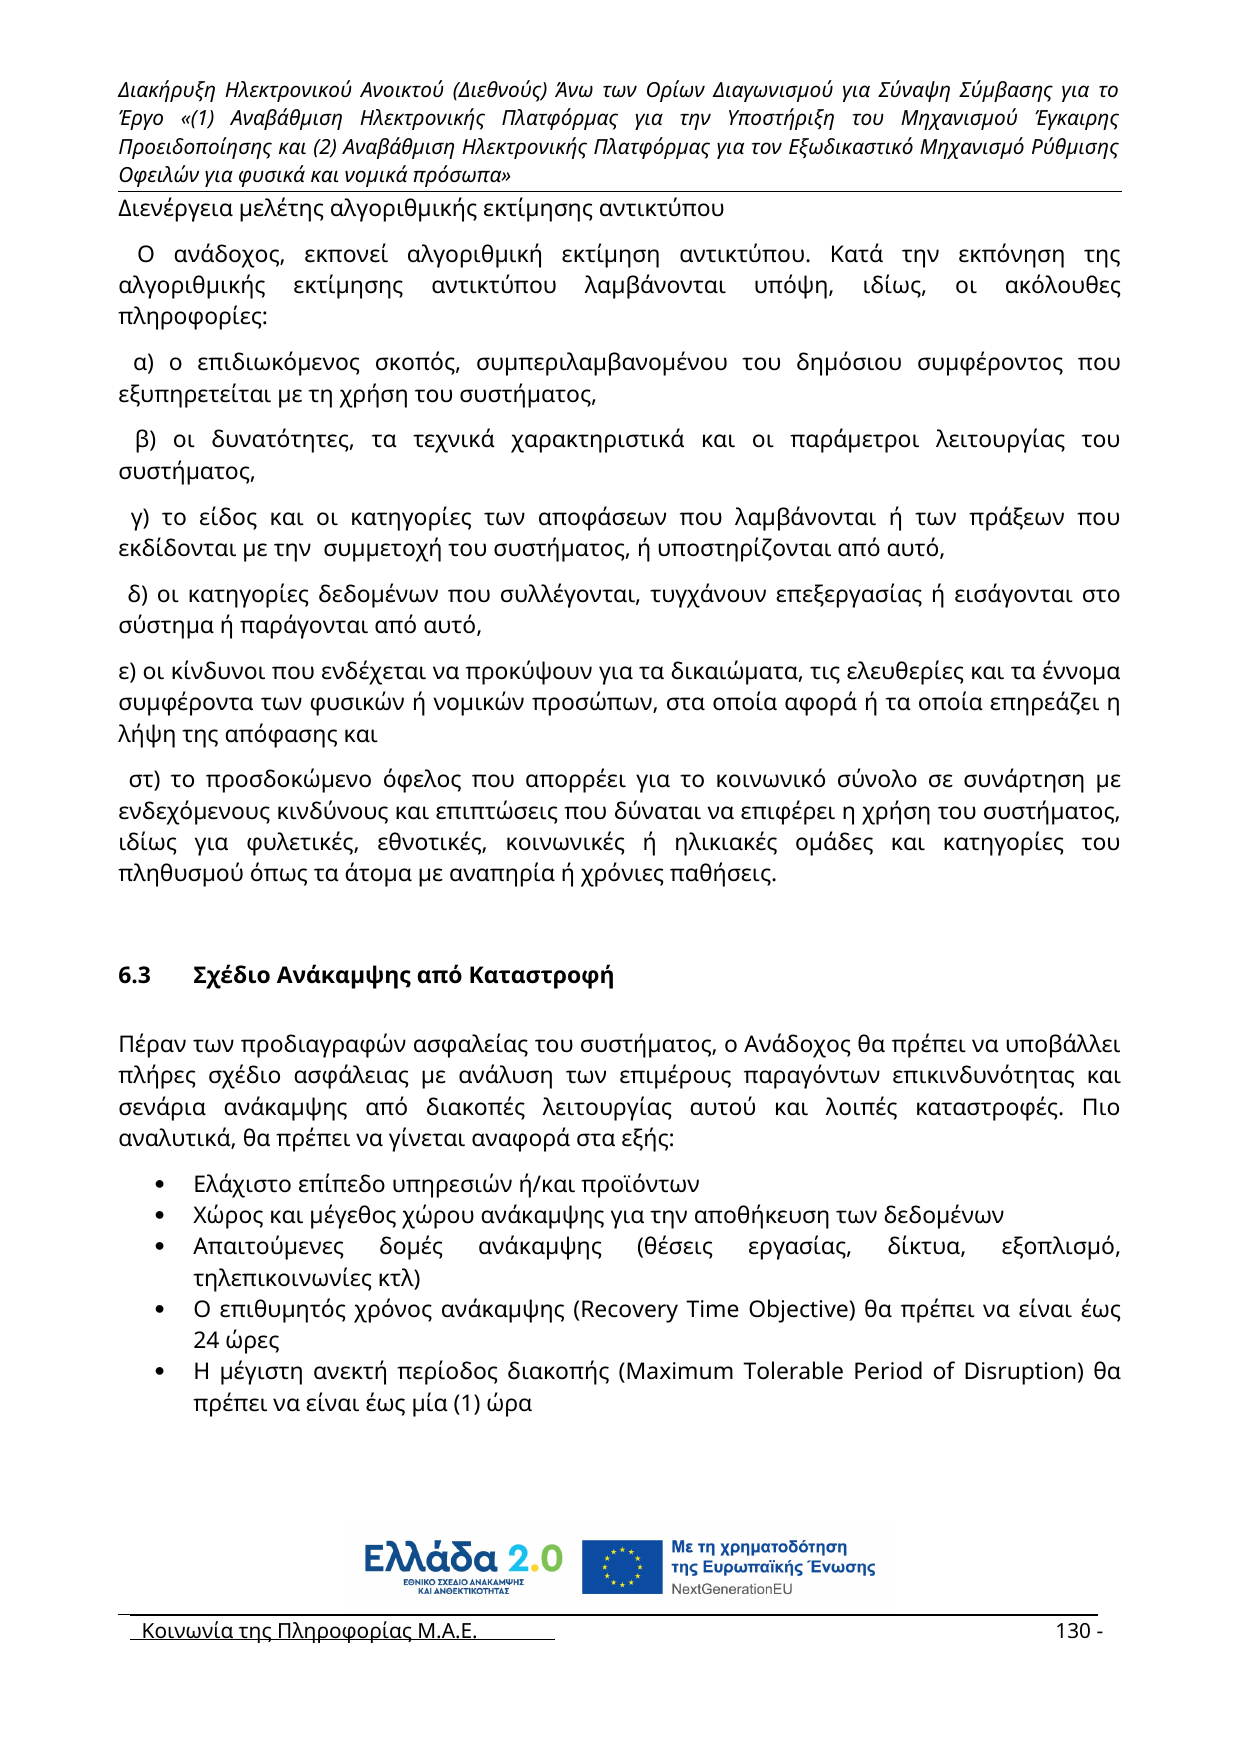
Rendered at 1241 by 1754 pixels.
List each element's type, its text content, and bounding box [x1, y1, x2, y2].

text β) οι δυνατότητες, τα τεχνικά χαρακτηριστικά και οι παράμετροι λειτουργίας του συστήματος, [118, 423, 1122, 486]
text στ) το προσδοκώμενο όφελος που απορρέει για το κοινωνικό σύνολο σε συνάρτηση με ενδεχόμενους κινδύνους και επιπτώσεις που δύναται να επιφέρει η χρήση του συστήματος, ιδίως για φυλετικές, εθνοτικές, κοινωνικές ή ηλικιακές ομάδες και κατηγορίες του πληθυσμού όπως τα άτομα με αναπηρία ή χρόνιες παθήσεις. [118, 763, 1122, 888]
text α) ο επιδιωκόμενος σκοπός, συμπεριλαμβανομένου του δημόσιου συμφέροντος που εξυπηρετείται με τη χρήση του συστήματος, [118, 346, 1122, 409]
text Διενέργεια μελέτης αλγοριθμικής εκτίμησης αντικτύπου [118, 192, 1122, 223]
text Ο ανάδοχος, εκπονεί αλγοριθμική εκτίμηση αντικτύπου. Κατά την εκπόνηση της αλγοριθμικής εκτίμησης αντικτύπου λαμβάνονται υπόψη, ιδίως, οι ακόλουθες πληροφορίες: [118, 238, 1122, 332]
subtitle Σχέδιο Ανάκαμψης από Καταστροφή [118, 959, 1122, 991]
text Πέραν των προδιαγραφών ασφαλείας του συστήματος, ο Ανάδοχος θα πρέπει να υποβάλλει πλήρες σχέδιο ασφάλειας με ανάλυση των επιμέρους παραγόντων επικινδυνότητας και σενάρια ανάκαμψης από διακοπές λειτουργίας αυτού και λοιπές καταστροφές. Πιο αναλυτικά, θα πρέπει να γίνεται αναφορά στα εξής: [118, 1028, 1122, 1153]
text δ) οι κατηγορίες δεδομένων που συλλέγονται, τυγχάνουν επεξεργασίας ή εισάγονται στο σύστημα ή παράγονται από αυτό, [118, 578, 1122, 640]
list Απαιτούμενες δομές ανάκαμψης (θέσεις εργασίας, δίκτυα, εξοπλισμό, τηλεπικοινωνίες κτλ) [156, 1230, 1122, 1293]
list Ο επιθυμητός χρόνος ανάκαμψης (Recovery Time Objective) θα πρέπει να είναι έως 24 ώρες [156, 1293, 1122, 1355]
list Χώρος και μέγεθος χώρου ανάκαμψης για την αποθήκευση των δεδομένων [156, 1199, 1122, 1230]
text ε) οι κίνδυνοι που ενδέχεται να προκύψουν για τα δικαιώματα, τις ελευθερίες και τα έννομα συμφέροντα των φυσικών ή νομικών προσώπων, στα οποία αφορά ή τα οποία επηρεάζει η λήψη της απόφασης και [118, 655, 1122, 749]
picture [346, 1520, 895, 1614]
list Ελάχιστο επίπεδο υπηρεσιών ή/και προϊόντων [156, 1168, 1122, 1199]
text γ) το είδος και οι κατηγορίες των αποφάσεων που λαμβάνονται ή των πράξεων που εκδίδονται με την συμμετοχή του συστήματος, ή υποστηρίζονται από αυτό, [118, 501, 1122, 563]
list Η μέγιστη ανεκτή περίοδος διακοπής (Maximum Tolerable Period of Disruption) θα πρέπει να είναι έως μία (1) ώρα [156, 1355, 1122, 1418]
